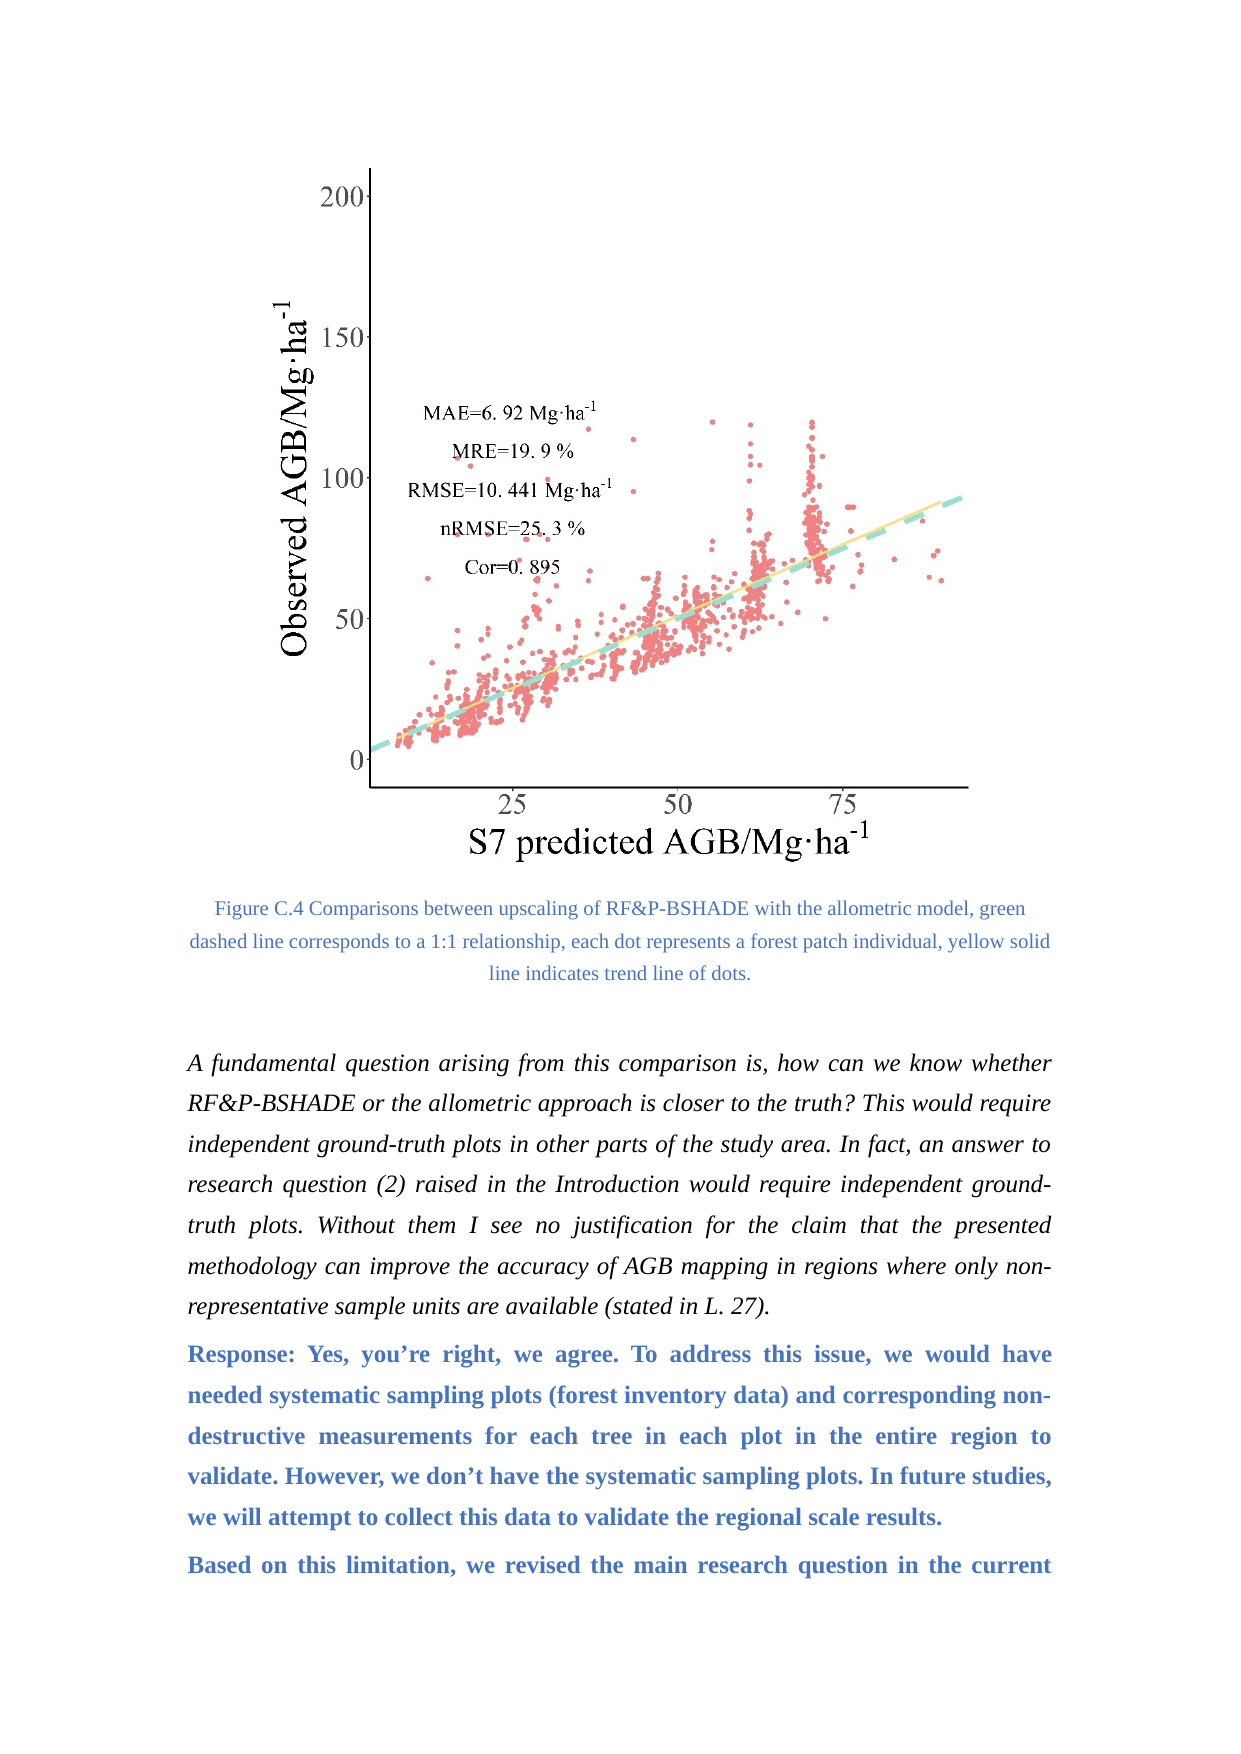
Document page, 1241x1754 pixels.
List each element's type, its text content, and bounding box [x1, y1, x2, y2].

text Figure C.4 Comparisons between upscaling of RF&P-BSHADE with the allometric model, green dashed line corresponds to a 1:1 relationship, each dot represents a forest patch individual, yellow solid line indicates trend line of dots. [187, 892, 1053, 989]
text A fundamental question arising from this comparison is, how can we know whether RF&P-BSHADE or the allometric approach is closer to the truth? This would require independent ground-truth plots in other parts of the study area. In fact, an answer to research question (2) raised in the Introduction would require independent ground-truth plots. Without them I see no justification for the claim that the presented methodology can improve the accuracy of AGB mapping in regions where only non-representative sample units are available (stated in L. 27). [187, 1046, 1053, 1322]
text Response: Yes, you’re right, we agree. To address this issue, we would have needed systematic sampling plots (forest inventory data) and corresponding non-destructive measurements for each tree in each plot in the entire region to validate. However, we don’t have the systematic sampling plots. In future studies, we will attempt to collect this data to validate the regional scale results. [187, 1338, 1053, 1533]
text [187, 1548, 1053, 1581]
picture [265, 162, 975, 871]
